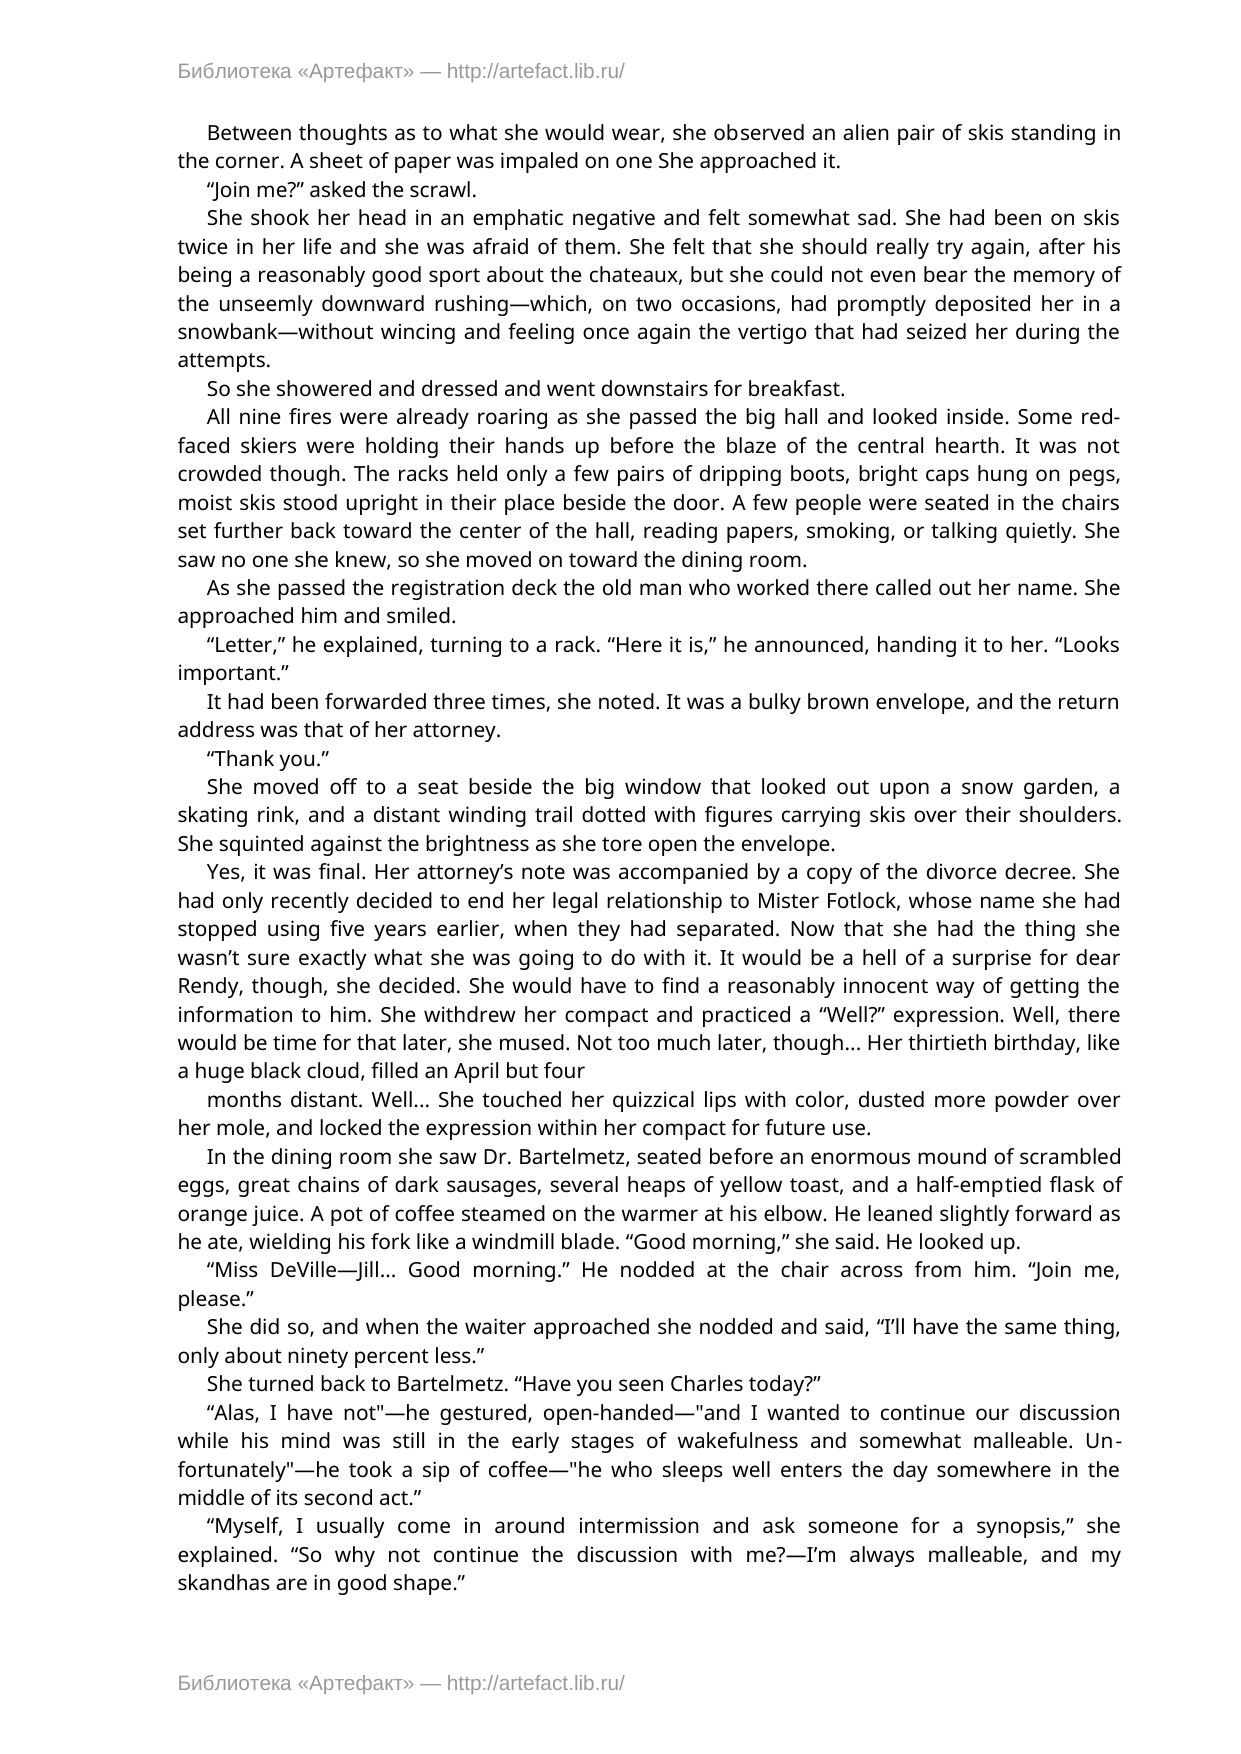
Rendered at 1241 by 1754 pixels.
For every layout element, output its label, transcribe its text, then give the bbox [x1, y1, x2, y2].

text In the dining room she saw Dr. Bartelmetz, seated before an enormous mound of scrambled eggs, great chains of dark sausages, several heaps of yellow toast, and a half-emptied flask of orange juice. A pot of coffee steamed on the warmer at his elbow. He leaned slightly forward as he ate, wielding his fork like a windmill blade. “Good morning,” she said. He looked up. [177, 1142, 1122, 1256]
text “Join me?” asked the scrawl. [177, 175, 1122, 203]
text She turned back to Bartelmetz. “Have you seen Charles today?” [177, 1369, 1122, 1398]
text As she passed the registration deck the old man who worked there called out her name. She approached him and smiled. [177, 573, 1122, 630]
text “Letter,” he explained, turning to a rack. “Here it is,” he announced, handing it to her. “Looks important.” [177, 630, 1122, 687]
text Yes, it was final. Her attorney’s note was accompanied by a copy of the divorce decree. She had only recently decided to end her legal relationship to Mister Fotlock, whose name she had stopped using five years earlier, when they had separated. Now that she had the thing she wasn’t sure exactly what she was going to do with it. It would be a hell of a surprise for dear Rendy, though, she decided. She would have to find a reasonably innocent way of getting the information to him. She withdrew her compact and practiced a “Well?” expression. Well, there would be time for that later, she mused. Not too much later, though... Her thirtieth birthday, like a huge black cloud, filled an April but four [177, 857, 1122, 1085]
text It had been forwarded three times, she noted. It was a bulky brown envelope, and the return address was that of her attorney. [177, 687, 1122, 744]
text All nine fires were already roaring as she passed the big hall and looked inside. Some red-faced skiers were holding their hands up before the blaze of the central hearth. It was not crowded though. The racks held only a few pairs of dripping boots, bright caps hung on pegs, moist skis stood upright in their place beside the door. A few people were seated in the chairs set further back toward the center of the hall, reading papers, smoking, or talking quietly. She saw no one she knew, so she moved on toward the dining room. [177, 402, 1122, 573]
text “Alas, I have not"—he gestured, open-handed—"and I wanted to continue our discussion while his mind was still in the early stages of wakefulness and somewhat malleable. Unfortunately"—he took a sip of coffee—"he who sleeps well enters the day somewhere in the middle of its second act.” [177, 1398, 1122, 1512]
text She did so, and when the waiter approached she nodded and said, “I’ll have the same thing, only about ninety percent less.” [177, 1312, 1122, 1369]
text So she showered and dressed and went downstairs for breakfast. [177, 374, 1122, 402]
text Between thoughts as to what she would wear, she observed an alien pair of skis standing in the corner. A sheet of paper was impaled on one She approached it. [177, 118, 1122, 175]
text “Thank you.” [177, 744, 1122, 772]
text months distant. Well... She touched her quizzical lips with color, dusted more powder over her mole, and locked the expression within her compact for future use. [177, 1085, 1122, 1142]
text “Myself, I usually come in around intermission and ask someone for a synopsis,” she explained. “So why not continue the discussion with me?—I’m always malleable, and my skandhas are in good shape.” [177, 1512, 1122, 1597]
text She moved off to a seat beside the big window that looked out upon a snow garden, a skating rink, and a distant winding trail dotted with figures carrying skis over their shoulders. She squinted against the brightness as she tore open the envelope. [177, 772, 1122, 857]
text She shook her head in an emphatic negative and felt somewhat sad. She had been on skis twice in her life and she was afraid of them. She felt that she should really try again, after his being a reasonably good sport about the chateaux, but she could not even bear the memory of the unseemly downward rushing—which, on two occasions, had promptly deposited her in a snowbank—without wincing and feeling once again the vertigo that had seized her during the attempts. [177, 203, 1122, 374]
text “Miss DeVille—Jill... Good morning.” He nodded at the chair across from him. “Join me, please.” [177, 1256, 1122, 1312]
